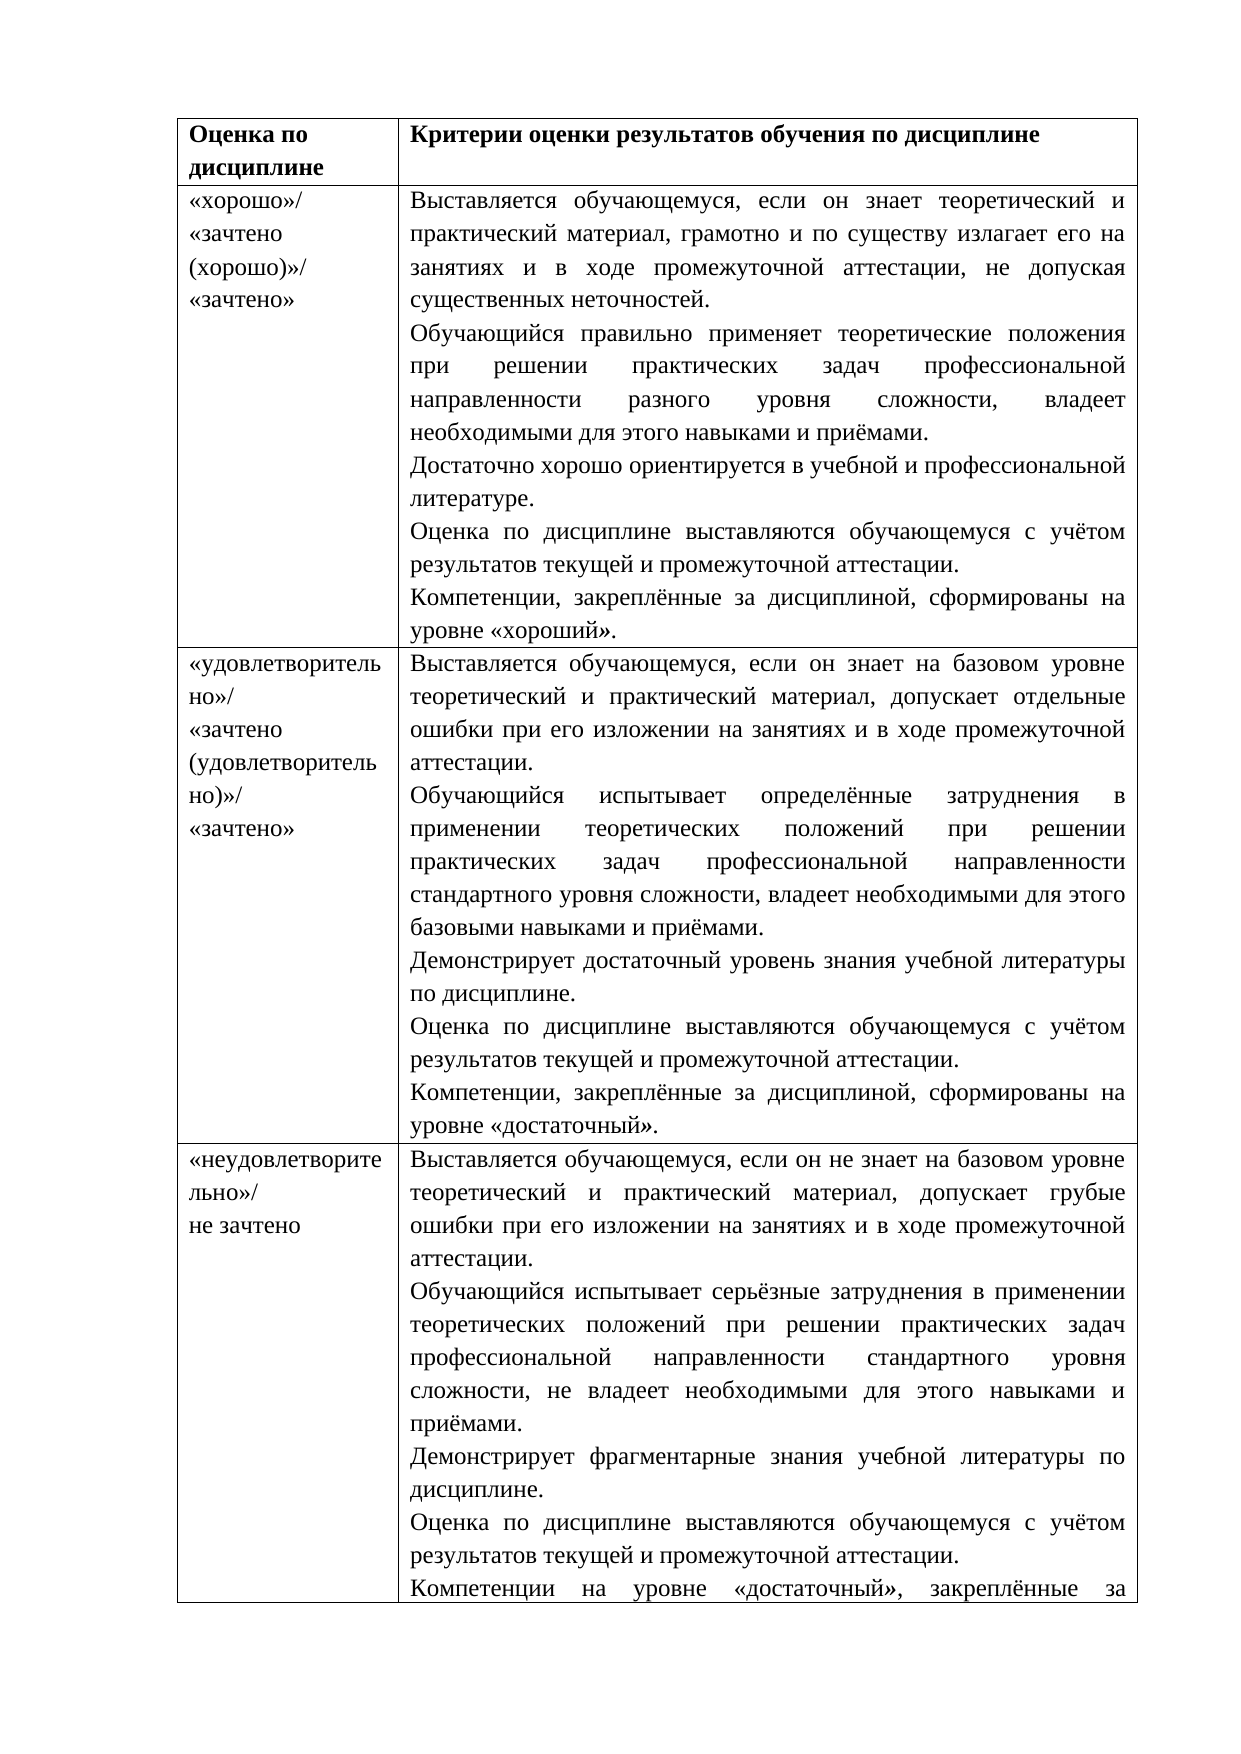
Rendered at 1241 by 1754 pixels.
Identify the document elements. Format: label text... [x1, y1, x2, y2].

table_cell «хорошо»/ «зачтено (хорошо)»/ «зачтено» [178, 186, 398, 647]
table_cell Выставляется обучающемуся, если он знает на базовом уровне теоретический и практический материал, допускает отдельные ошибки при его изложении на занятиях и в ходе промежуточной аттестации. Обучающийся испытывает определённые затруднения в применении теоретических положений при решении практических задач профессиональной направленности стандартного уровня сложности, владеет необходимыми для этого базовыми навыками и приёмами. Демонстрирует достаточный уровень знания учебной литературы по дисциплине. Оценка по дисциплине выставляются обучающемуся с учётом результатов текущей и промежуточной аттестации. Компетенции, закреплённые за дисциплиной, сформированы на уровне «достаточный». [399, 648, 1137, 1143]
table_header Критерии оценки результатов обучения по дисциплине [399, 119, 1137, 184]
table_cell Выставляется обучающемуся, если он знает теоретический и практический материал, грамотно и по существу излагает его на занятиях и в ходе промежуточной аттестации, не допуская существенных неточностей. Обучающийся правильно применяет теоретические положения при решении практических задач профессиональной направленности разного уровня сложности, владеет необходимыми для этого навыками и приёмами. Достаточно хорошо ориентируется в учебной и профессиональной литературе. Оценка по дисциплине выставляются обучающемуся с учётом результатов текущей и промежуточной аттестации. Компетенции, закреплённые за дисциплиной, сформированы на уровне «хороший». [399, 186, 1137, 647]
table_header Оценка по дисциплине [178, 119, 398, 184]
table_cell «неудовлетворительно»/ не зачтено [178, 1144, 398, 1602]
table_cell «удовлетворительно»/ «зачтено (удовлетворительно)»/ «зачтено» [178, 648, 398, 1143]
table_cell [399, 1144, 1137, 1602]
